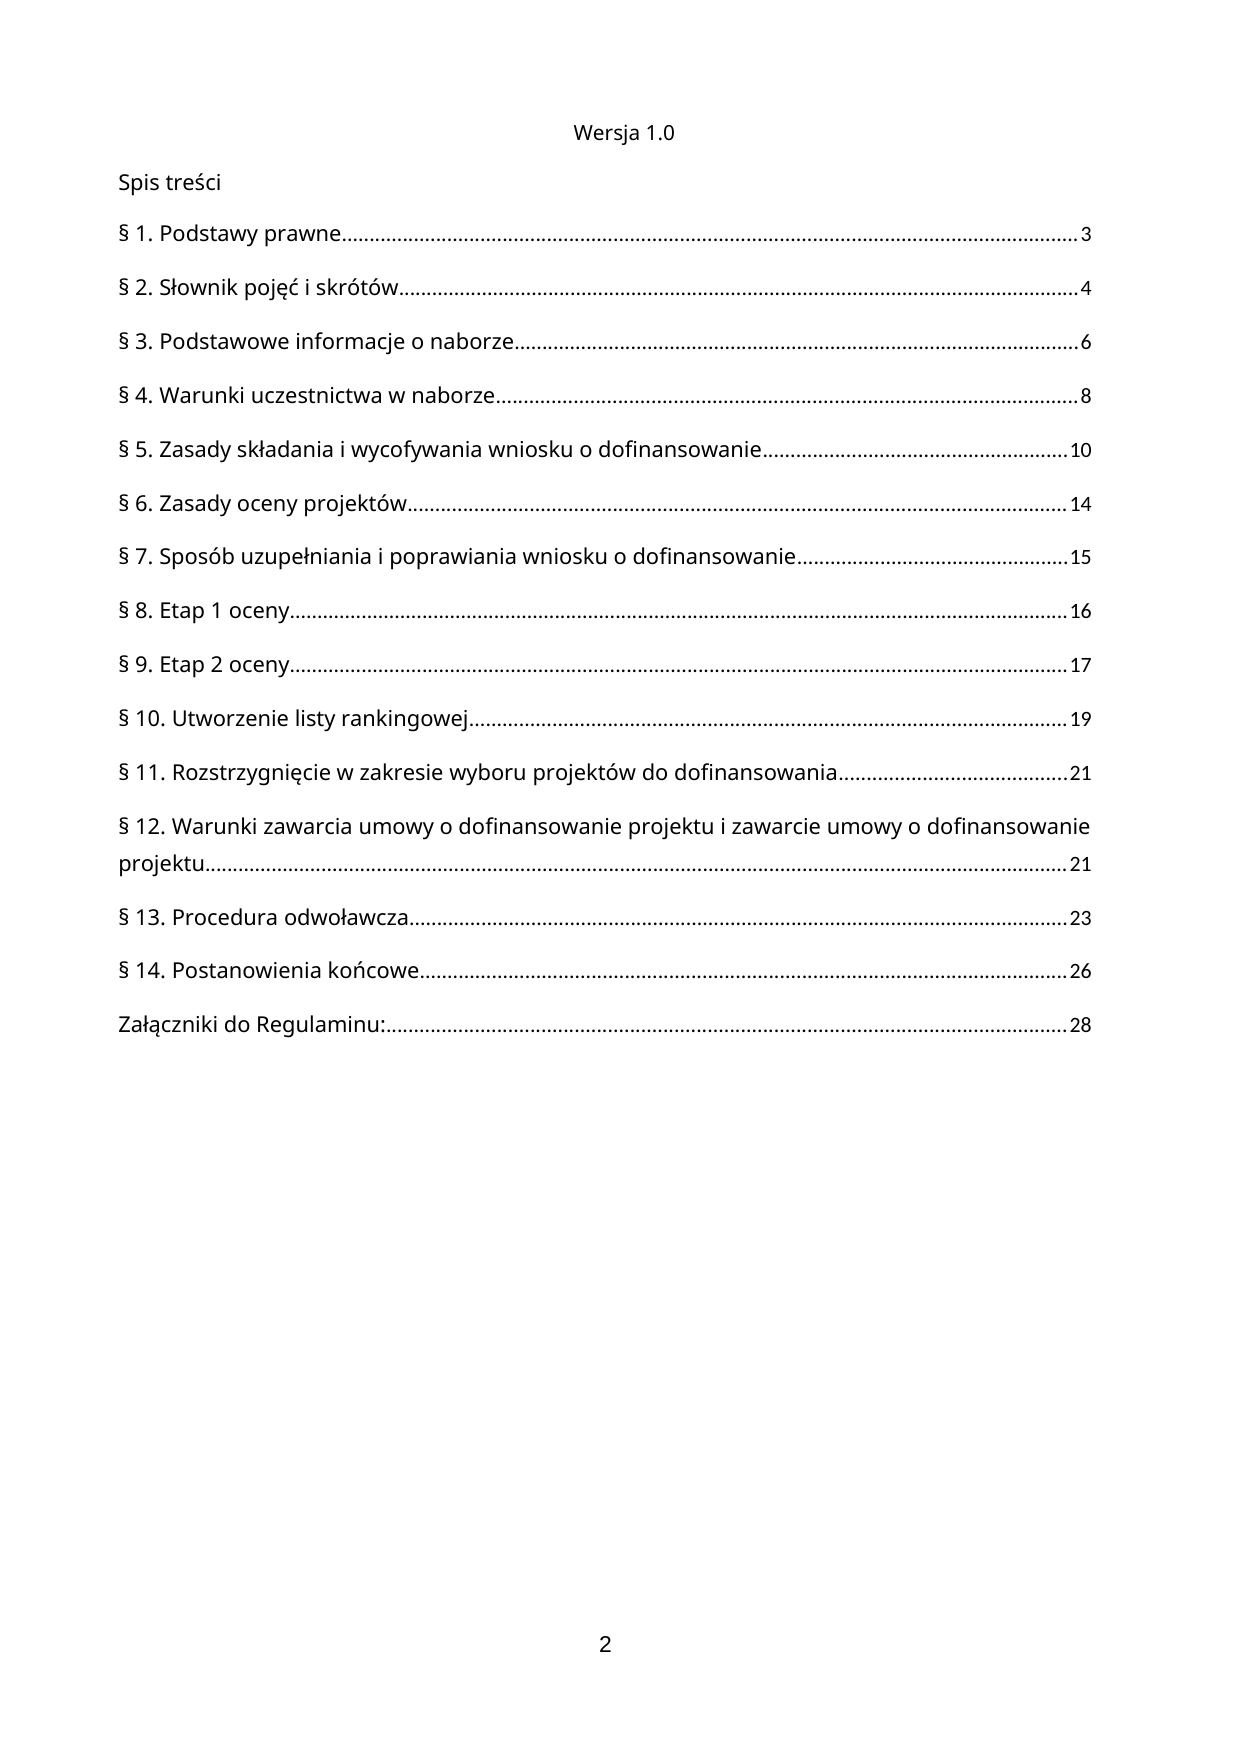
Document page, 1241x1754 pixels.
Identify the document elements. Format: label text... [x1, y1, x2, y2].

text § 8. Etap 1 oceny 16 [118, 595, 1092, 625]
text § 1. Podstawy prawne 3 [118, 218, 1092, 248]
text § 3. Podstawowe informacje o naborze 6 [118, 326, 1092, 356]
text § 12. Warunki zawarcia umowy o dofinansowanie projektu i zawarcie umowy o dofinansowanie projektu 21 [118, 811, 1092, 878]
text Spis treści [118, 167, 1092, 197]
text § 9. Etap 2 oceny 17 [118, 649, 1092, 679]
text § 4. Warunki uczestnictwa w naborze 8 [118, 380, 1092, 409]
text § 2. Słownik pojęć i skrótów 4 [118, 272, 1092, 302]
text § 7. Sposób uzupełniania i poprawiania wniosku o dofinansowanie 15 [118, 541, 1092, 571]
text § 6. Zasady oceny projektów 14 [118, 487, 1092, 517]
text § 13. Procedura odwoławcza 23 [118, 902, 1092, 931]
text § 5. Zasady składania i wycofywania wniosku o dofinansowanie 10 [118, 434, 1092, 463]
text Wersja 1.0 [156, 118, 1092, 147]
text § 14. Postanowienia końcowe 26 [118, 956, 1092, 985]
text Załączniki do Regulaminu: 28 [118, 1009, 1092, 1039]
text § 10. Utworzenie listy rankingowej 19 [118, 703, 1092, 733]
text § 11. Rozstrzygnięcie w zakresie wyboru projektów do dofinansowania 21 [118, 757, 1092, 787]
